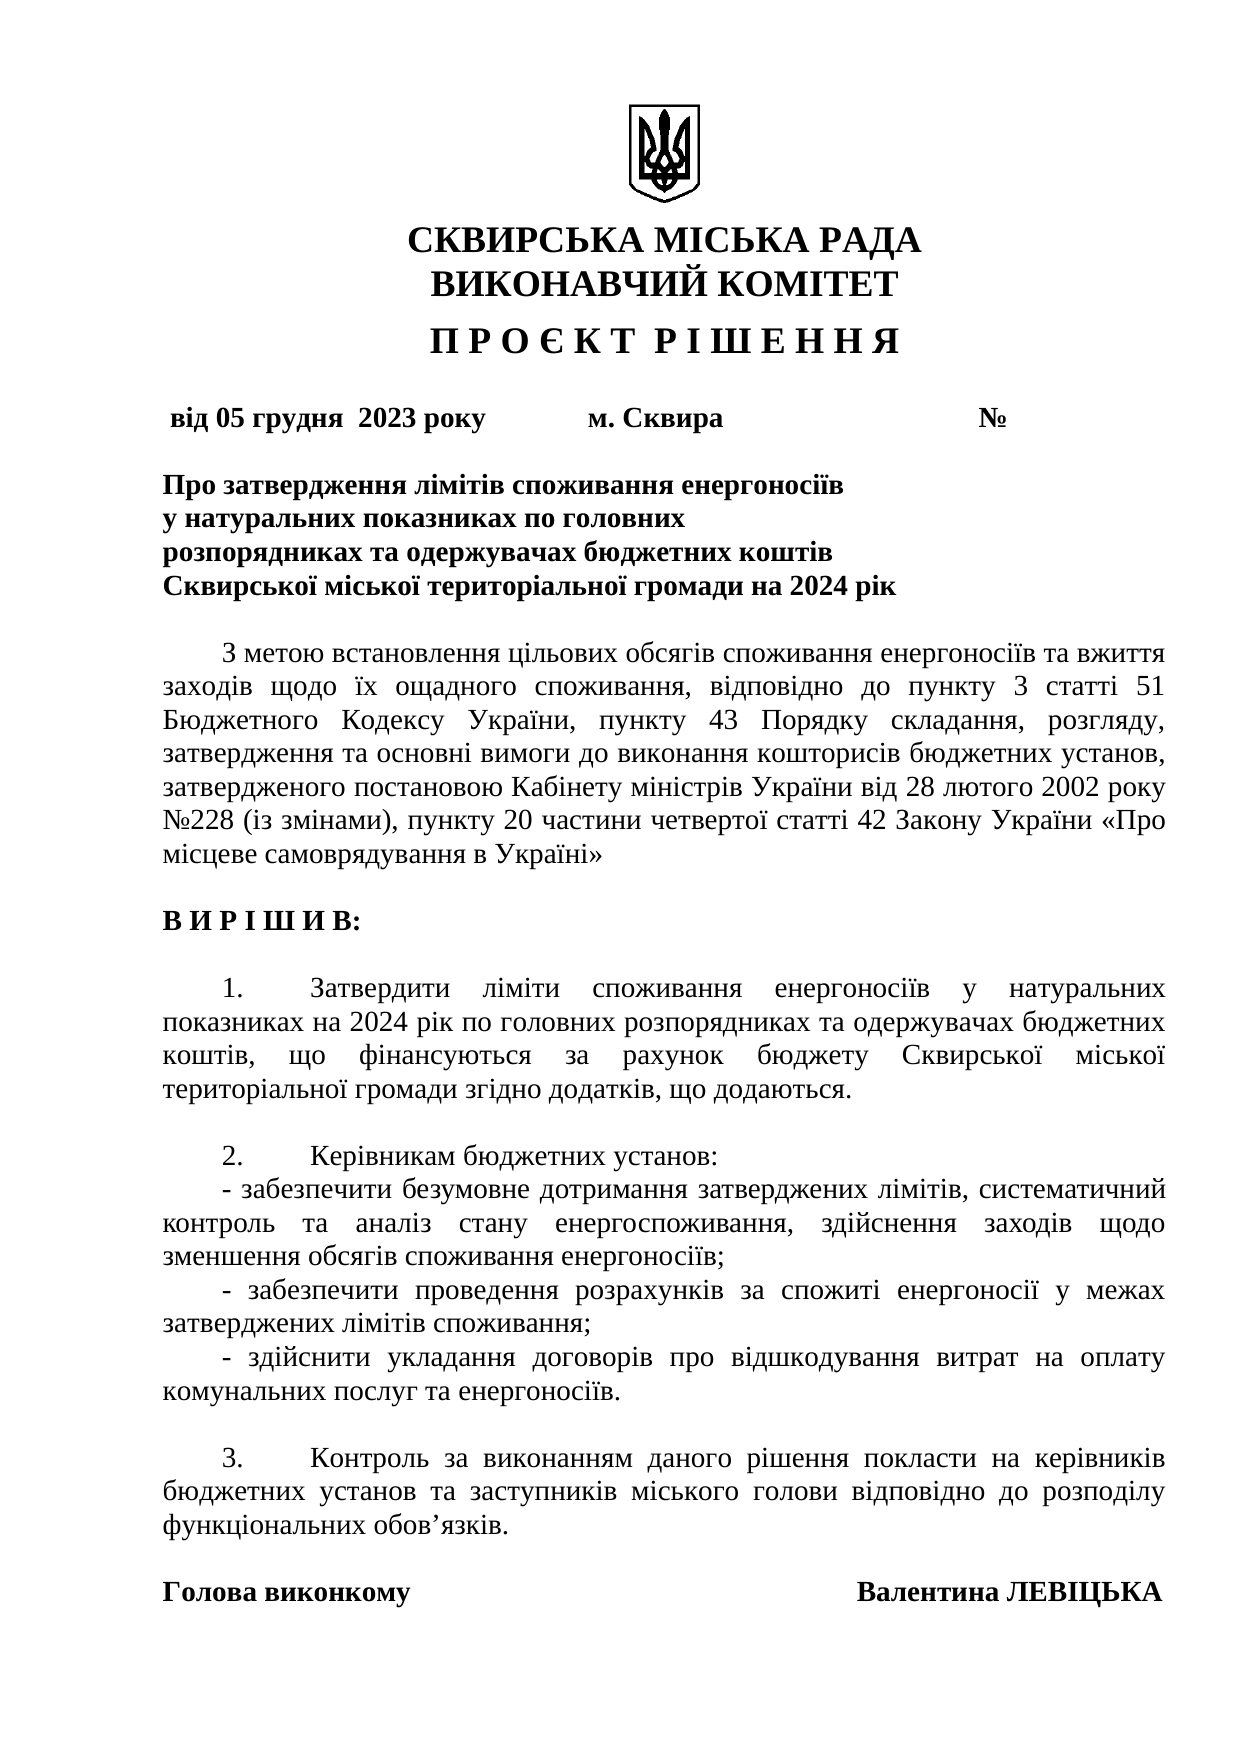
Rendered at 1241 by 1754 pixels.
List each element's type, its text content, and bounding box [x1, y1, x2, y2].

list - здійснити укладання договорів про відшкодування витрат на оплату комунальних послуг та енергоносіїв. [162, 1339, 1167, 1406]
text СКВИРСЬКА МІСЬКА РАДА [162, 218, 1167, 261]
text - забезпечити безумовне дотримання затверджених лімітів, систематичний контроль та аналіз стану енергоспоживання, здійснення заходів щодо зменшення обсягів споживання енергоносіїв; [162, 1171, 1167, 1272]
text 3. Контроль за виконанням даного рішення покласти на керівників бюджетних установ та заступників міського голови відповідно до розподілу функціональних обов’язків. [162, 1440, 1167, 1540]
text В И Р І Ш И В: [162, 903, 1167, 937]
picture [627, 103, 702, 204]
text розпорядниках та одержувачах бюджетних коштів [162, 534, 1167, 568]
text ВИКОНАВЧИЙ КОМІТЕТ [162, 261, 1167, 304]
text Про затвердження лімітів споживання енергоносіїв [162, 467, 1167, 501]
text Голова виконкому Валентина ЛЕВІЦЬКА [162, 1574, 1167, 1607]
text П Р О Є К Т Р І Ш Е Н Н Я [162, 318, 1167, 362]
subtitle З метою встановлення цільових обсягів споживання енергоносіїв та вжиття заходів щодо їх ощадного споживання, відповідно до пункту 3 статті 51 Бюджетного Кодексу України, пункту 43 Порядку складання, розгляду, затвердження та основні вимоги до виконання кошторисів бюджетних установ, затвердженого постановою Кабінету міністрів України від 28 лютого 2002 року №228 (із змінами), пункту 20 частини четвертої статті 42 Закону України «Про місцеве самоврядування в Україні» [162, 635, 1167, 869]
list Керівникам бюджетних установ: [162, 1138, 1167, 1171]
text Сквирської міської територіальної громади на 2024 рік [162, 568, 1167, 601]
list Затвердити ліміти споживання енергоносіїв у натуральних показниках на 2024 рік по головних розпорядниках та одержувачах бюджетних коштів, що фінансуються за рахунок бюджету Сквирської міської територіальної громади згідно додатків, що додаються. [162, 970, 1167, 1104]
text у натуральних показниках по головних [162, 501, 1167, 534]
text від 05 грудня 2023 року м. Сквира № [162, 400, 1167, 433]
list - забезпечити проведення розрахунків за спожиті енергоносії у межах затверджених лімітів споживання; [162, 1272, 1167, 1339]
